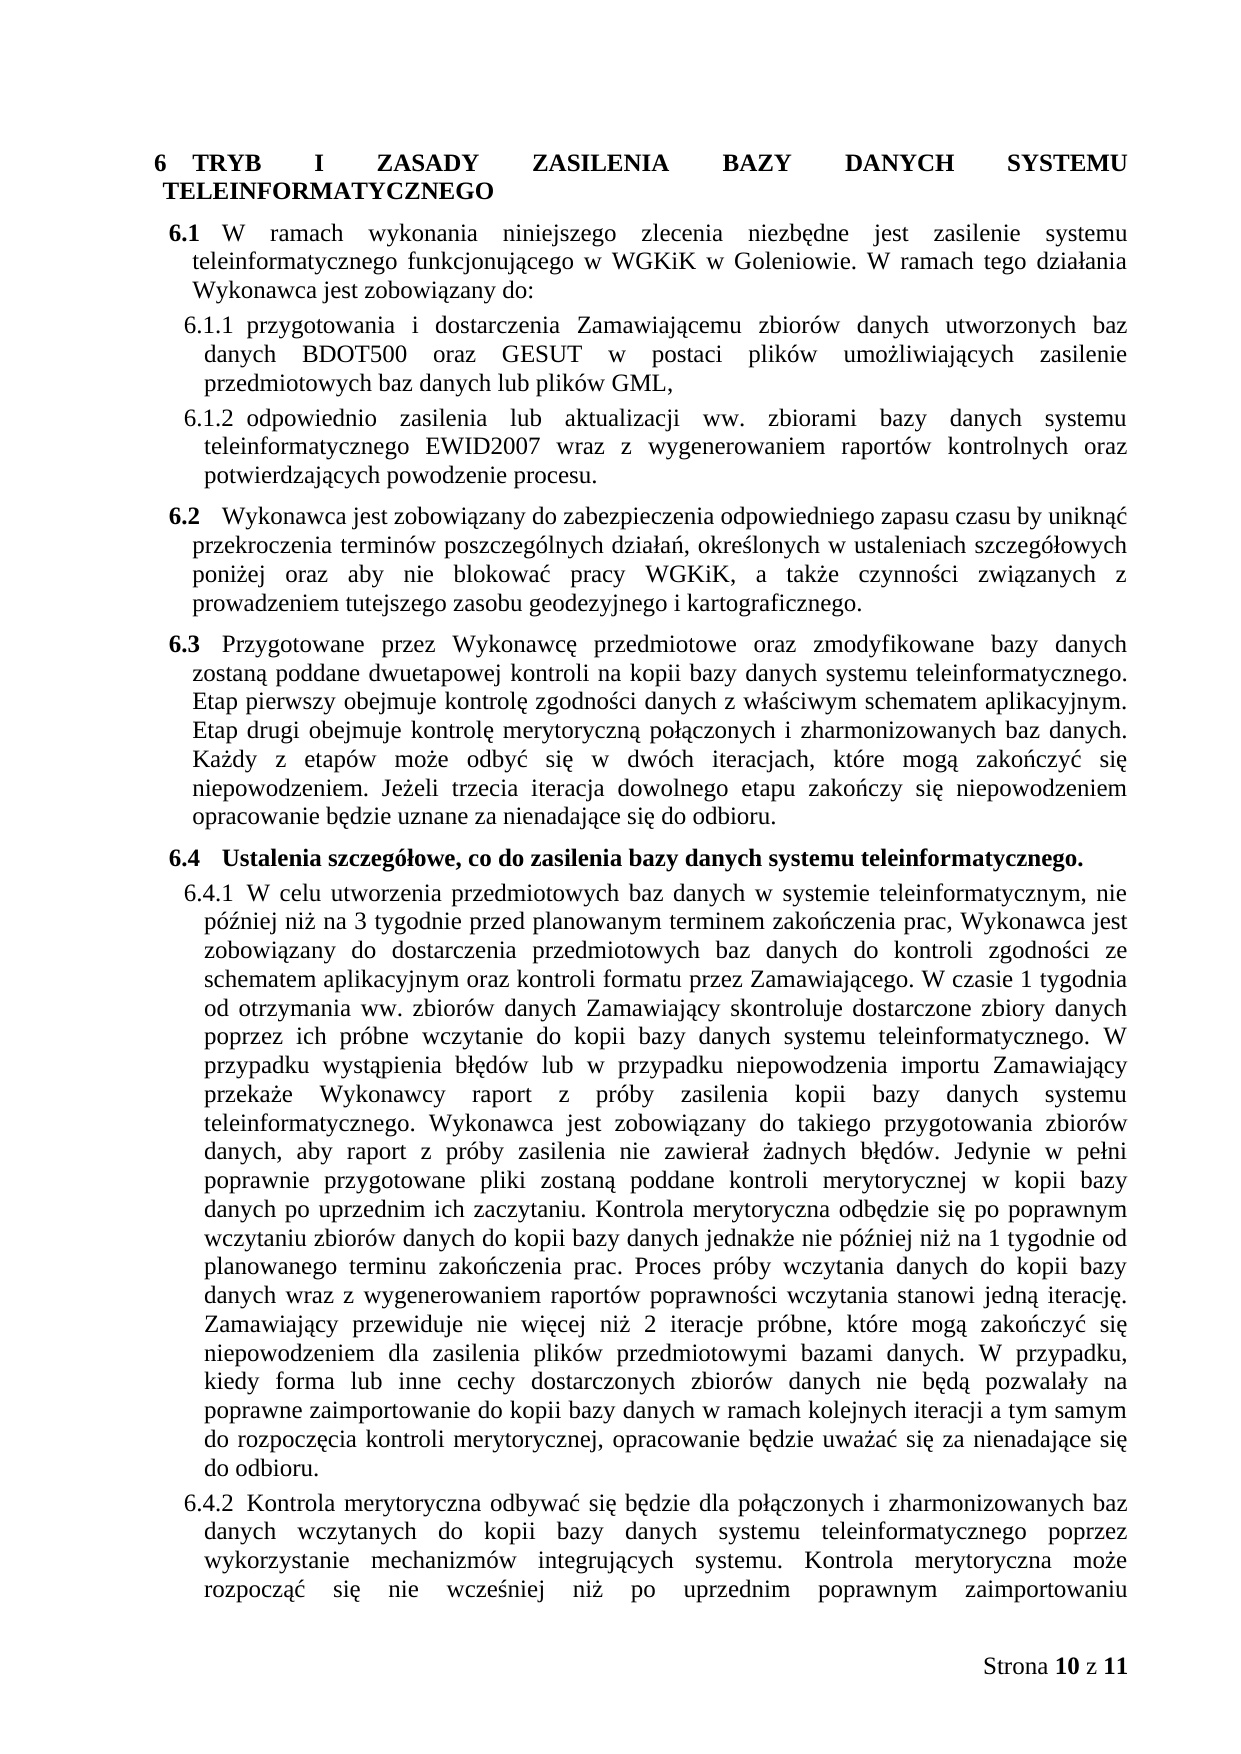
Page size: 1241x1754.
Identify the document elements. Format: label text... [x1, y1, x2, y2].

list Wykonawca jest zobowiązany do zabezpieczenia odpowiedniego zapasu czasu by uniknąć przekroczenia terminów poszczególnych działań, określonych w ustaleniach szczegółowych poniżej oraz aby nie blokować pracy WGKiK, a także czynności związanych z prowadzeniem tutejszego zasobu geodezyjnego i kartograficznego. [162, 501, 1128, 616]
list przygotowania i dostarczenia Zamawiającemu zbiorów danych utworzonych baz danych BDOT500 oraz GESUT w postaci plików umożliwiających zasilenie przedmiotowych baz danych lub plików GML, [177, 310, 1128, 396]
list Przygotowane przez Wykonawcę przedmiotowe oraz zmodyfikowane bazy danych zostaną poddane dwuetapowej kontroli na kopii bazy danych systemu teleinformatycznego. Etap pierwszy obejmuje kontrolę zgodności danych z właściwym schematem aplikacyjnym. Etap drugi obejmuje kontrolę merytoryczną połączonych i zharmonizowanych baz danych. Każdy z etapów może odbyć się w dwóch iteracjach, które mogą zakończyć się niepowodzeniem. Jeżeli trzecia iteracja dowolnego etapu zakończy się niepowodzeniem opracowanie będzie uznane za nienadające się do odbioru. [162, 629, 1128, 830]
list Tryb i zasady zasilenia bazy danych systemu teleinformatycznego [148, 148, 1128, 205]
list W ramach wykonania niniejszego zlecenia niezbędne jest zasilenie systemu teleinformatycznego funkcjonującego w WGKiK w Goleniowie. W ramach tego działania Wykonawca jest zobowiązany do: [162, 218, 1128, 304]
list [177, 1488, 1128, 1603]
list odpowiednio zasilenia lub aktualizacji ww. zbiorami bazy danych systemu teleinformatycznego EWID2007 wraz z wygenerowaniem raportów kontrolnych oraz potwierdzających powodzenie procesu. [177, 403, 1128, 489]
list W celu utworzenia przedmiotowych baz danych w systemie teleinformatycznym, nie później niż na 3 tygodnie przed planowanym terminem zakończenia prac, Wykonawca jest zobowiązany do dostarczenia przedmiotowych baz danych do kontroli zgodności ze schematem aplikacyjnym oraz kontroli formatu przez Zamawiającego. W czasie 1 tygodnia od otrzymania ww. zbiorów danych Zamawiający skontroluje dostarczone zbiory danych poprzez ich próbne wczytanie do kopii bazy danych systemu teleinformatycznego. W przypadku wystąpienia błędów lub w przypadku niepowodzenia importu Zamawiający przekaże Wykonawcy raport z próby zasilenia kopii bazy danych systemu teleinformatycznego. Wykonawca jest zobowiązany do takiego przygotowania zbiorów danych, aby raport z próby zasilenia nie zawierał żadnych błędów. Jedynie w pełni poprawnie przygotowane pliki zostaną poddane kontroli merytorycznej w kopii bazy danych po uprzednim ich zaczytaniu. Kontrola merytoryczna odbędzie się po poprawnym wczytaniu zbiorów danych do kopii bazy danych jednakże nie później niż na 1 tygodnie od planowanego terminu zakończenia prac. Proces próby wczytania danych do kopii bazy danych wraz z wygenerowaniem raportów poprawności wczytania stanowi jedną iterację. Zamawiający przewiduje nie więcej niż 2 iteracje próbne, które mogą zakończyć się niepowodzeniem dla zasilenia plików przedmiotowymi bazami danych. W przypadku, kiedy forma lub inne cechy dostarczonych zbiorów danych nie będą pozwalały na poprawne zaimportowanie do kopii bazy danych w ramach kolejnych iteracji a tym samym do rozpoczęcia kontroli merytorycznej, opracowanie będzie uważać się za nienadające się do odbioru. [177, 878, 1128, 1481]
list Ustalenia szczegółowe, co do zasilenia bazy danych systemu teleinformatycznego. [162, 843, 1128, 871]
